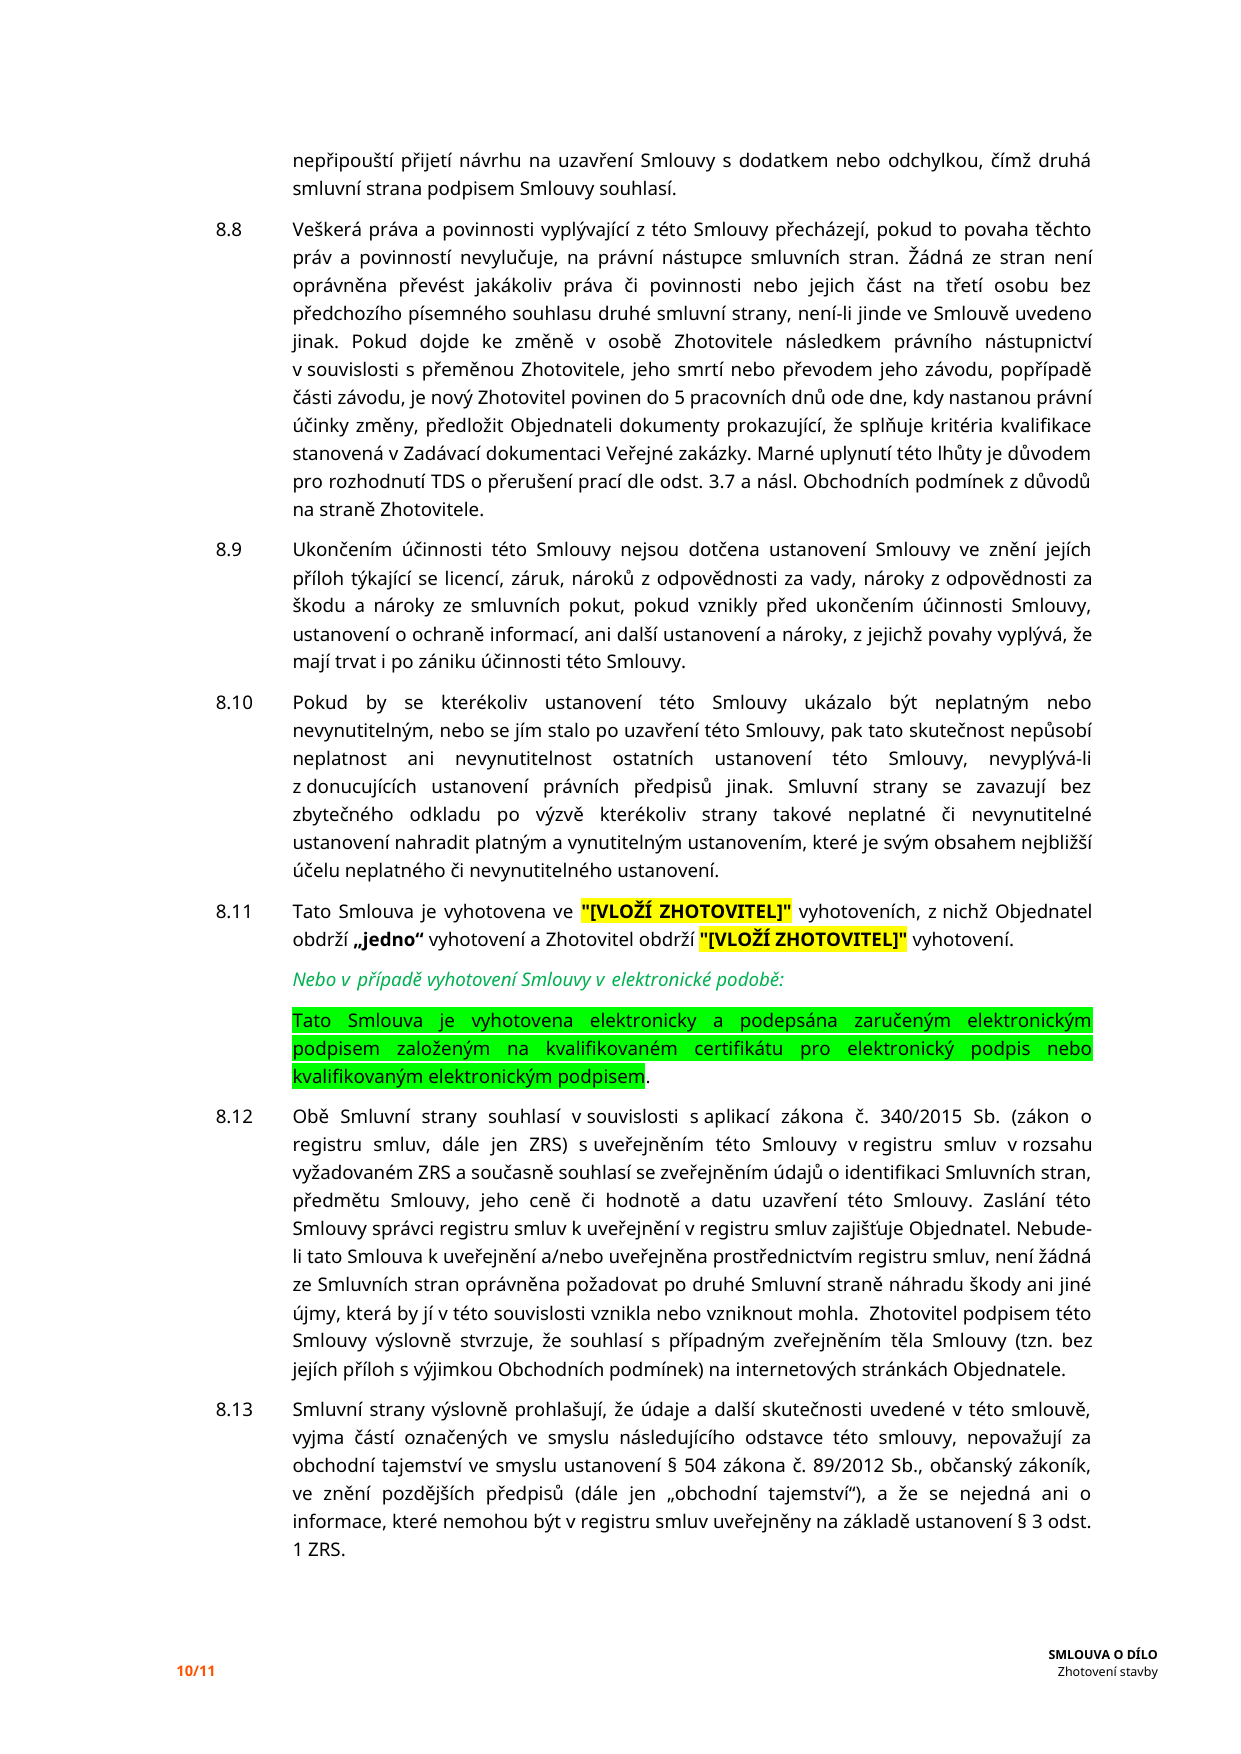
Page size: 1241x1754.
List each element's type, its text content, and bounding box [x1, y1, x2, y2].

text Tato Smlouva je vyhotovena ve "[VLOŽÍ ZHOTOVITEL]" vyhotoveních, z nichž Objednatel obdrží „jedno“ vyhotovení a Zhotovitel obdrží "[VLOŽÍ ZHOTOVITEL]" vyhotovení. [216, 898, 1093, 952]
list Tato Smlouva je vyhotovena elektronicky a podepsána zaručeným elektronickým podpisem založeným na kvalifikovaném certifikátu pro elektronický podpis nebo kvalifikovaným elektronickým podpisem. [292, 1061, 1093, 1089]
text Obě Smluvní strany souhlasí v souvislosti s aplikací zákona č. 340/2015 Sb. (zákon o registru smluv, dále jen ZRS) s uveřejněním této Smlouvy v registru smluv v rozsahu vyžadovaném ZRS a současně souhlasí se zveřejněním údajů o identifikaci Smluvních stran, předmětu Smlouvy, jeho ceně či hodnotě a datu uzavření této Smlouvy. Zaslání této Smlouvy správci registru smluv k uveřejnění v registru smluv zajišťuje Objednatel. Nebude-li tato Smlouva k uveřejnění a/nebo uveřejněna prostřednictvím registru smluv, není žádná ze Smluvních stran oprávněna požadovat po druhé Smluvní straně náhradu škody ani jiné újmy, která by jí v této souvislosti vznikla nebo vzniknout mohla. Zhotovitel podpisem této Smlouvy výslovně stvrzuje, že souhlasí s případným zveřejněním těla Smlouvy (tzn. bez jejích příloh s výjimkou Obchodních podmínek) na internetových stránkách Objednatele. [216, 1104, 1093, 1381]
text Ukončením účinnosti této Smlouvy nejsou dotčena ustanovení Smlouvy ve znění jejích příloh týkající se licencí, záruk, nároků z odpovědnosti za vady, nároky z odpovědnosti za škodu a nároky ze smluvních pokut, pokud vznikly před ukončením účinnosti Smlouvy, ustanovení o ochraně informací, ani další ustanovení a nároky, z jejichž povahy vyplývá, že mají trvat i po zániku účinnosti této Smlouvy. [216, 537, 1093, 674]
text Pokud by se kterékoliv ustanovení této Smlouvy ukázalo být neplatným nebo nevynutitelným, nebo se jím stalo po uzavření této Smlouvy, pak tato skutečnost nepůsobí neplatnost ani nevynutitelnost ostatních ustanovení této Smlouvy, nevyplývá-li z donucujících ustanovení právních předpisů jinak. Smluvní strany se zavazují bez zbytečného odkladu po výzvě kterékoliv strany takové neplatné či nevynutitelné ustanovení nahradit platným a vynutitelným ustanovením, které je svým obsahem nejbližší účelu neplatného či nevynutitelného ustanovení. [216, 689, 1093, 883]
list Nebo v případě vyhotovení Smlouvy v elektronické podobě: [292, 967, 1093, 992]
text Veškerá práva a povinnosti vyplývající z této Smlouvy přecházejí, pokud to povaha těchto práv a povinností nevylučuje, na právní nástupce smluvních stran. Žádná ze stran není oprávněna převést jakákoliv práva či povinnosti nebo jejich část na třetí osobu bez předchozího písemného souhlasu druhé smluvní strany, není-li jinde ve Smlouvě uvedeno jinak. Pokud dojde ke změně v osobě Zhotovitele následkem právního nástupnictví v souvislosti s přeměnou Zhotovitele, jeho smrtí nebo převodem jeho závodu, popřípadě části závodu, je nový Zhotovitel povinen do 5 pracovních dnů ode dne, kdy nastanou právní účinky změny, předložit Objednateli dokumenty prokazující, že splňuje kritéria kvalifikace stanovená v Zadávací dokumentaci Veřejné zakázky. Marné uplynutí této lhůty je důvodem pro rozhodnutí TDS o přerušení prací dle odst. 3.7 a násl. Obchodních podmínek z důvodů na straně Zhotovitele. [216, 216, 1093, 522]
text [216, 147, 1093, 201]
text Smluvní strany výslovně prohlašují, že údaje a další skutečnosti uvedené v této smlouvě, vyjma částí označených ve smyslu následujícího odstavce této smlouvy, nepovažují za obchodní tajemství ve smyslu ustanovení § 504 zákona č. 89/2012 Sb., občanský zákoník, ve znění pozdějších předpisů (dále jen „obchodní tajemství“), a že se nejedná ani o informace, které nemohou být v registru smluv uveřejněny na základě ustanovení § 3 odst. 1 ZRS. [216, 1396, 1093, 1562]
